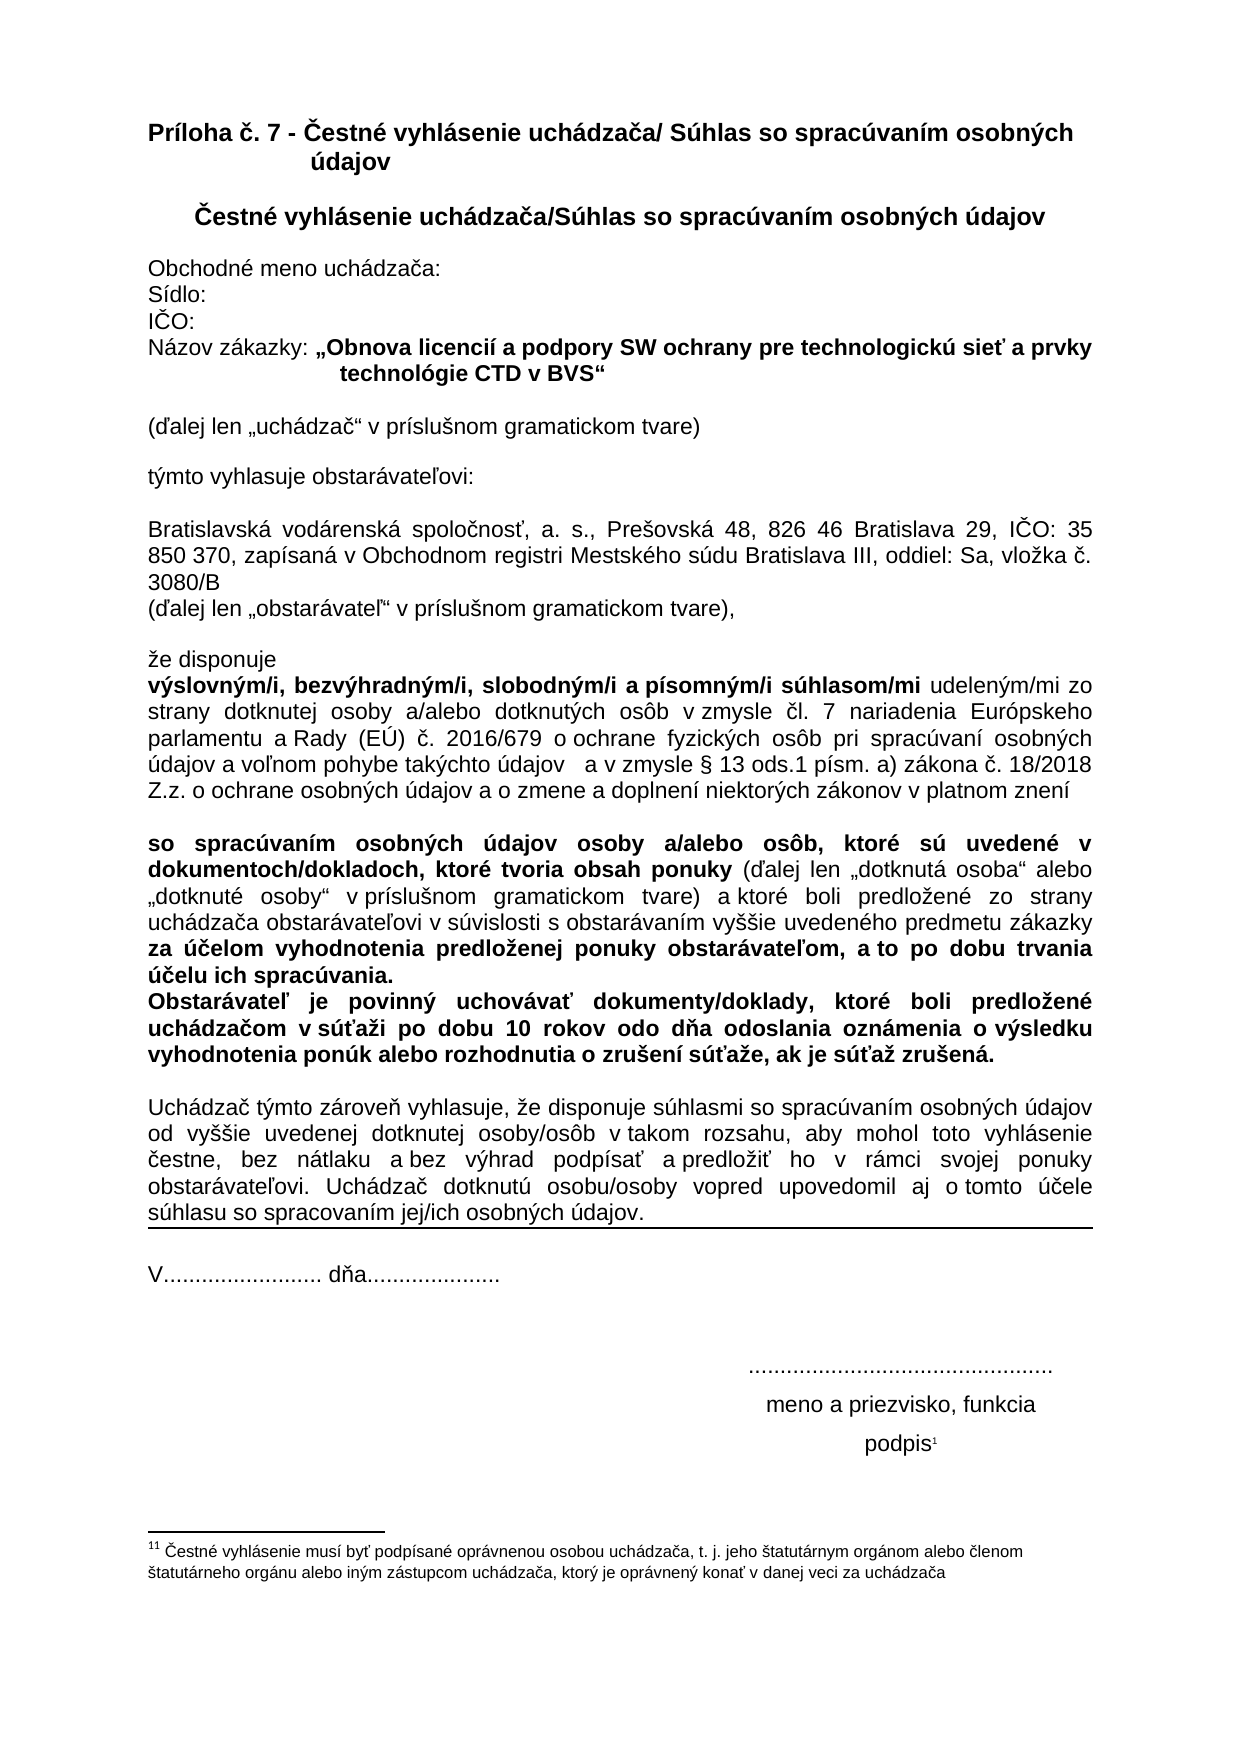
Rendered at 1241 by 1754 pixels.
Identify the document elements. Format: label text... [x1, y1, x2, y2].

list Bratislavská vodárenská spoločnosť, a. s., Prešovská 48, 826 46 Bratislava 29, IČO: 35 850 370, zapísaná v Obchodnom registri Mestského súdu Bratislava III, oddiel: Sa, vložka č. 3080/B [148, 516, 1093, 595]
text Sídlo: [148, 281, 1093, 308]
text výslovným/i, bezvýhradným/i, slobodným/i a písomným/i súhlasom/mi udeleným/mi zo strany dotknutej osoby a/alebo dotknutých osôb v zmysle čl. 7 nariadenia Európskeho parlamentu a Rady (EÚ) č. 2016/679 o ochrane fyzických osôb pri spracúvaní osobných údajov a voľnom pohybe takýchto údajov a v zmysle § 13 ods.1 písm. a) zákona č. 18/2018 Z.z. o ochrane osobných údajov a o zmene a doplnení niektorých zákonov v platnom znení [148, 672, 1093, 804]
text IČO: [148, 308, 1093, 334]
text meno a priezvisko, funkcia [709, 1391, 1093, 1417]
text Uchádzač týmto zároveň vyhlasuje, že disponuje súhlasmi so spracúvaním osobných údajov od vyššie uvedenej dotknutej osoby/osôb v takom rozsahu, aby mohol toto vyhlásenie čestne, bez nátlaku a bez výhrad podpísať a predložiť ho v rámci svojej ponuky obstarávateľovi. Uchádzač dotknutú osobu/osoby vopred upovedomil aj o tomto účele súhlasu so spracovaním jej/ich osobných údajov. [148, 1093, 1093, 1227]
text ................................................ [709, 1352, 1093, 1378]
text podpis1 [709, 1430, 1093, 1456]
text Obstarávateľ je povinný uchovávať dokumenty/doklady, ktoré boli predložené uchádzačom v súťaži po dobu 10 rokov odo dňa odoslania oznámenia o výsledku vyhodnotenia ponúk alebo rozhodnutia o zrušení súťaže, ak je súťaž zrušená. [148, 988, 1093, 1067]
text (ďalej len „obstarávateľ“ v príslušnom gramatickom tvare), [148, 595, 1093, 621]
text že disponuje [148, 646, 1093, 672]
text Príloha č. 7 - Čestné vyhlásenie uchádzača/ Súhlas so spracúvaním osobných údajov [148, 118, 1093, 176]
text so spracúvaním osobných údajov osoby a/alebo osôb, ktoré sú uvedené v dokumentoch/dokladoch, ktoré tvoria obsah ponuky (ďalej len „dotknutá osoba“ alebo „dotknuté osoby“ v príslušnom gramatickom tvare) a ktoré boli predložené zo strany uchádzača obstarávateľovi v súvislosti s obstarávaním vyššie uvedeného predmetu zákazky za účelom vyhodnotenia predloženej ponuky obstarávateľom, a to po dobu trvania účelu ich spracúvania. [148, 830, 1093, 988]
text Obchodné meno uchádzača: [148, 255, 1093, 281]
text Názov zákazky: „Obnova licencií a podpory SW ochrany pre technologickú sieť a prvky technológie CTD v BVS“ [148, 334, 1093, 387]
text (ďalej len „uchádzač“ v príslušnom gramatickom tvare) [148, 413, 1093, 439]
text týmto vyhlasuje obstarávateľovi: [148, 463, 1093, 490]
text Čestné vyhlásenie uchádzača/Súhlas so spracúvaním osobných údajov [148, 202, 1093, 231]
text V......................... dňa..................... [148, 1261, 1093, 1287]
